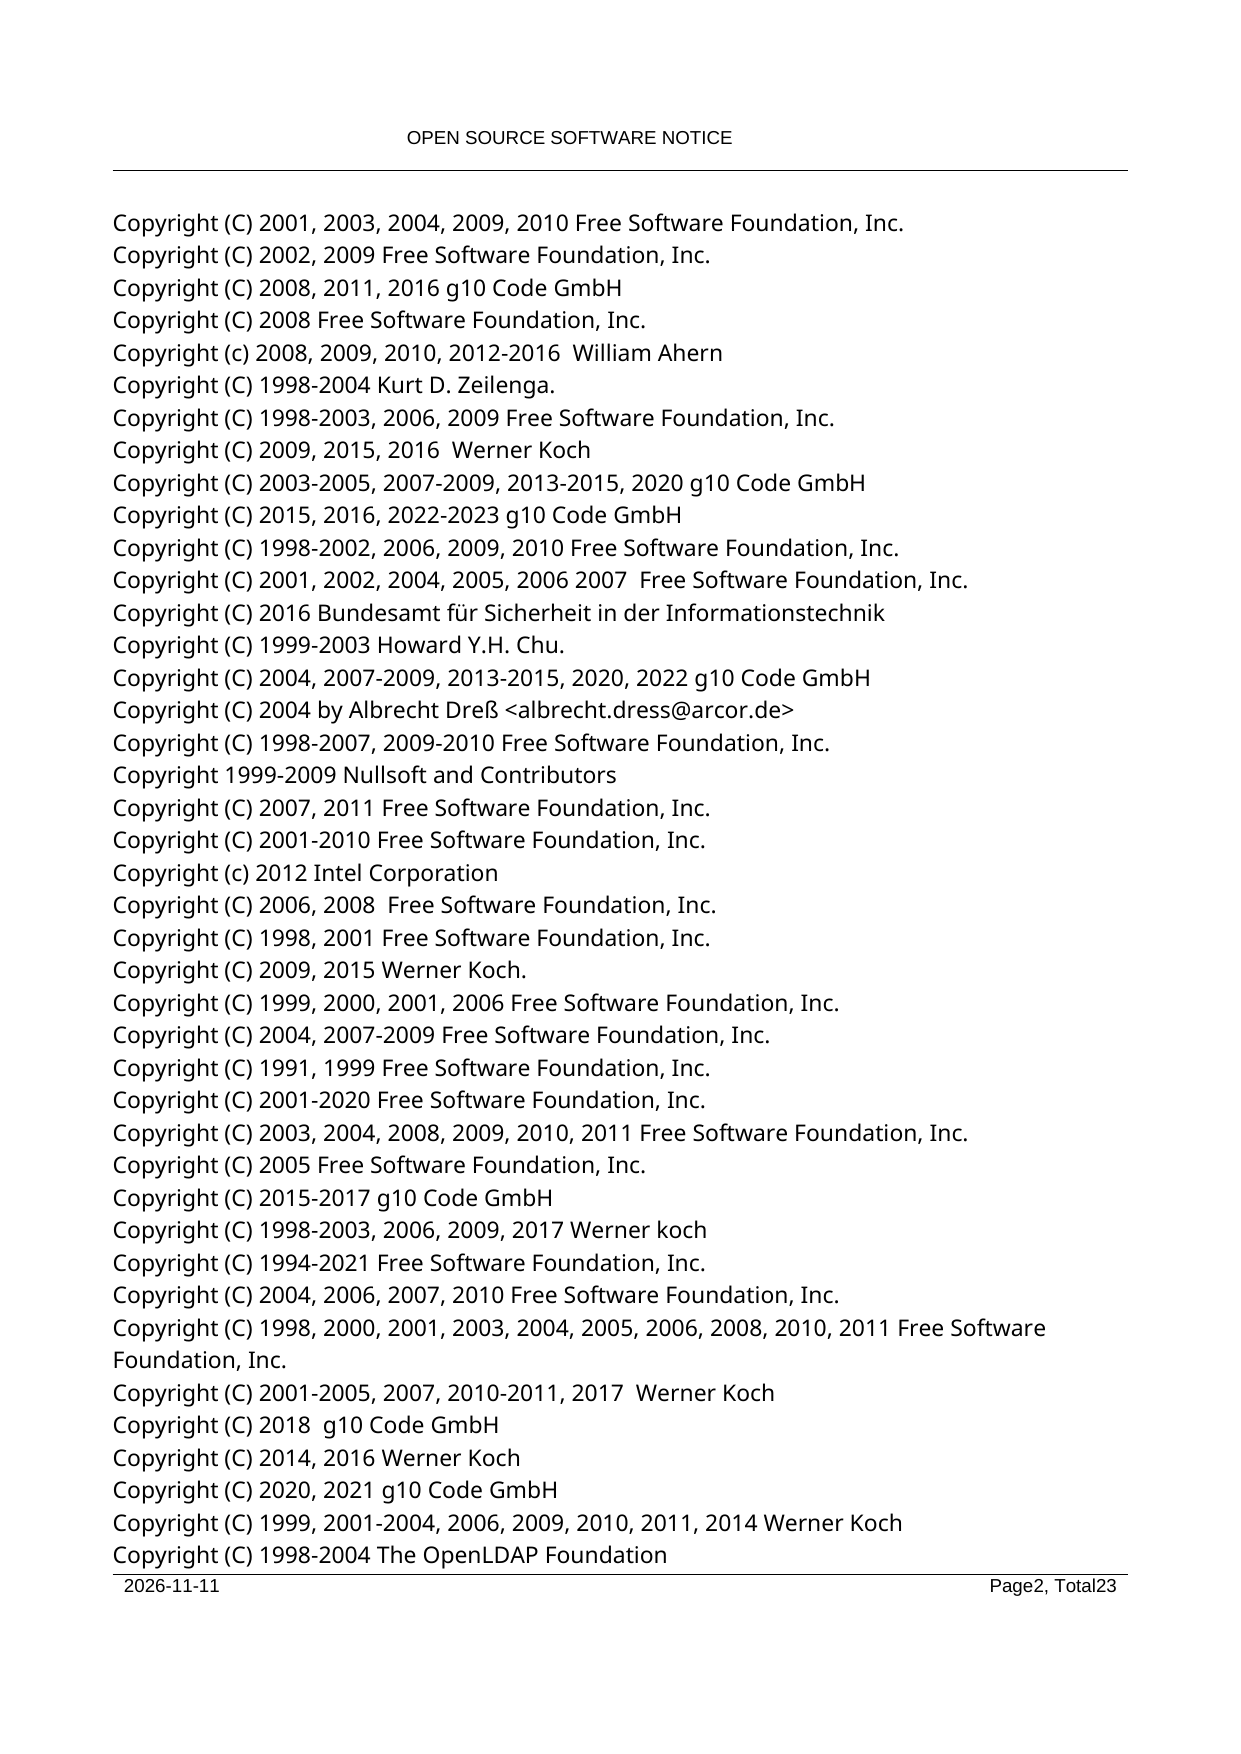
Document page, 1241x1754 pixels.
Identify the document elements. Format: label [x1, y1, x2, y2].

text [112, 206, 1128, 1571]
